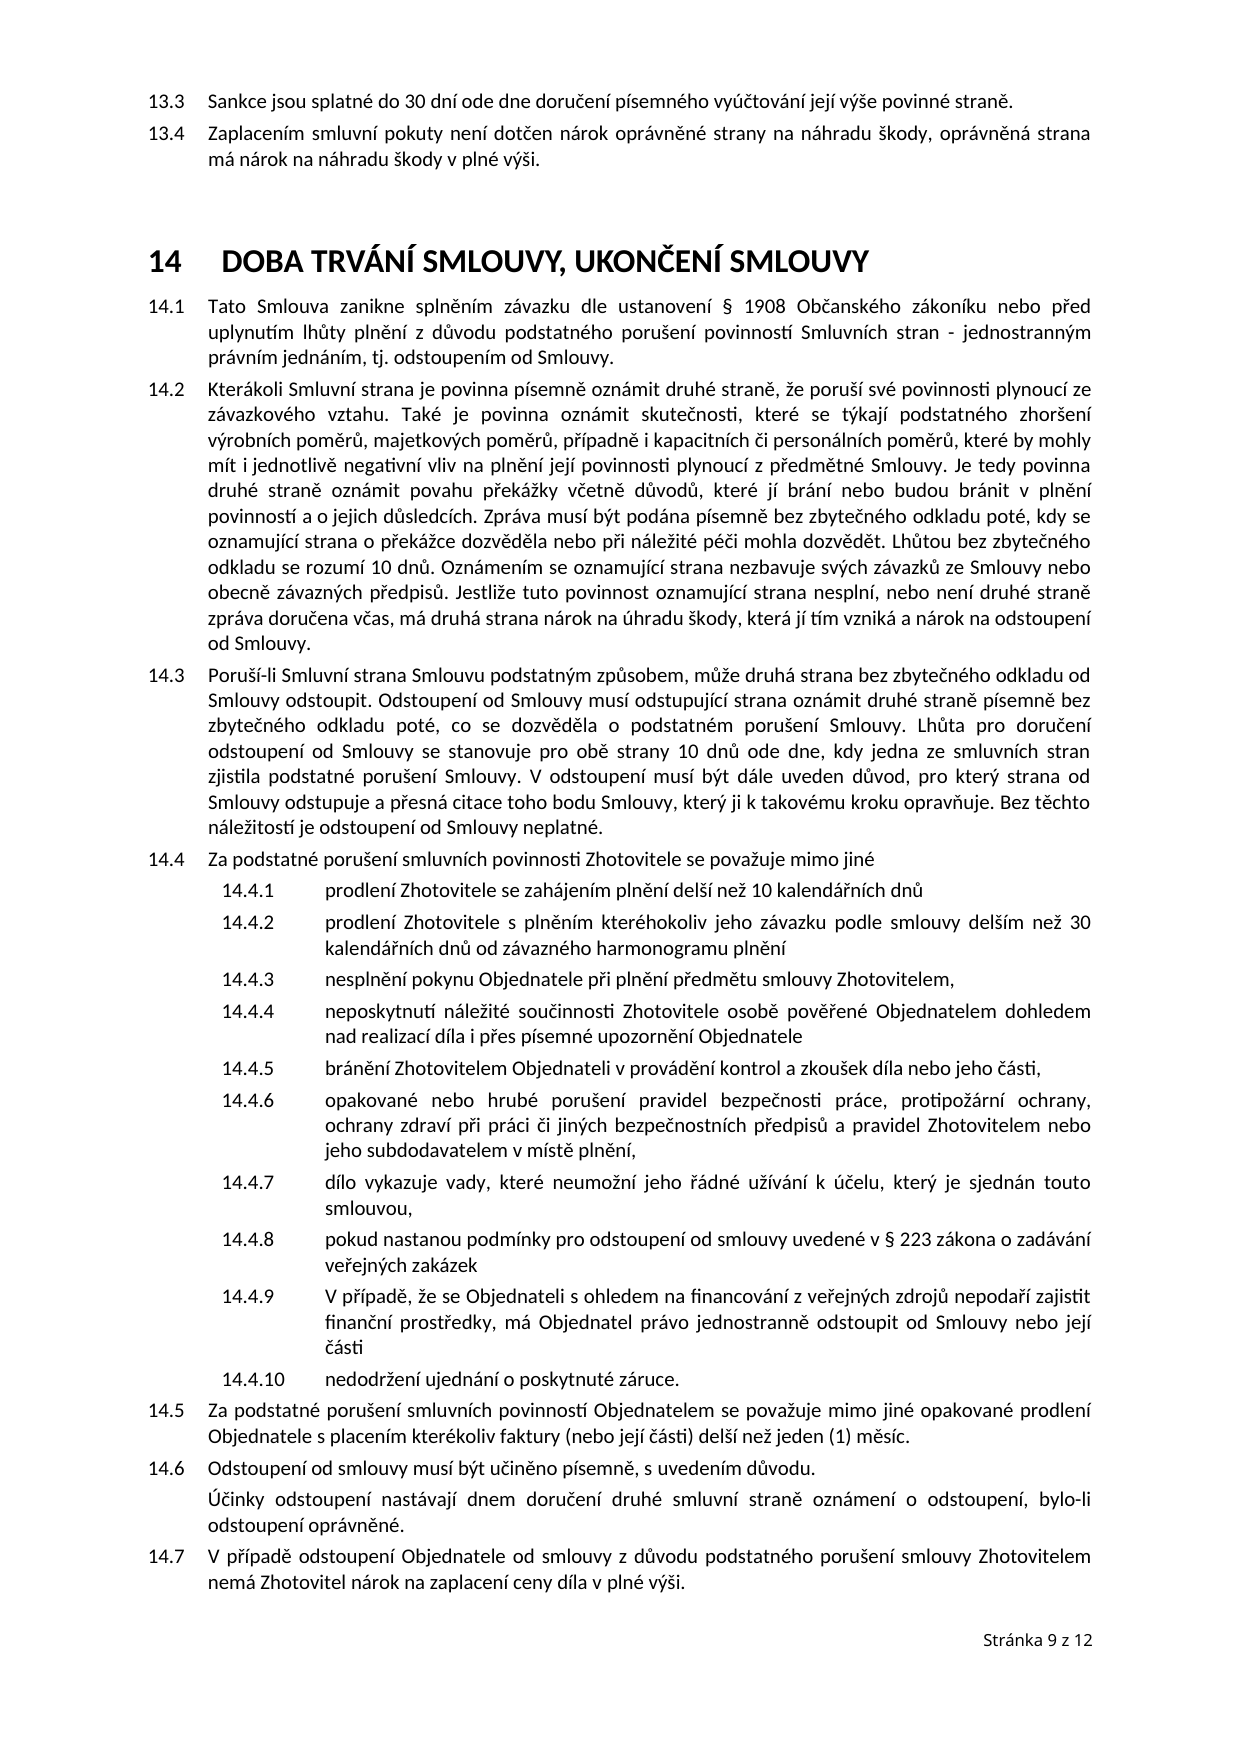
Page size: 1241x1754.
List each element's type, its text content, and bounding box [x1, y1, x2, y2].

subtitle Poruší-li Smluvní strana Smlouvu podstatným způsobem, může druhá strana bez zbytečného odkladu od Smlouvy odstoupit. Odstoupení od Smlouvy musí odstupující strana oznámit druhé straně písemně bez zbytečného odkladu poté, co se dozvěděla o podstatném porušení Smlouvy. Lhůta pro doručení odstoupení od Smlouvy se stanovuje pro obě strany 10 dnů ode dne, kdy jedna ze smluvních stran zjistila podstatné porušení Smlouvy. V odstoupení musí být dále uveden důvod, pro který strana od Smlouvy odstupuje a přesná citace toho bodu Smlouvy, který ji k takovému kroku opravňuje. Bez těchto náležitostí je odstoupení od Smlouvy neplatné. [148, 662, 1093, 840]
subtitle pokud nastanou podmínky pro odstoupení od smlouvy uvedené v § 223 zákona o zadávání veřejných zakázek [221, 1226, 1093, 1277]
subtitle Kterákoli Smluvní strana je povinna písemně oznámit druhé straně, že poruší své povinnosti plynoucí ze závazkového vztahu. Také je povinna oznámit skutečnosti, které se týkají podstatného zhoršení výrobních poměrů, majetkových poměrů, případně i kapacitních či personálních poměrů, které by mohly mít i jednotlivě negativní vliv na plnění její povinnosti plynoucí z předmětné Smlouvy. Je tedy povinna druhé straně oznámit povahu překážky včetně důvodů, které jí brání nebo budou bránit v plnění povinností a o jejich důsledcích. Zpráva musí být podána písemně bez zbytečného odkladu poté, kdy se oznamující strana o překážce dozvěděla nebo při náležité péči mohla dozvědět. Lhůtou bez zbytečného odkladu se rozumí 10 dnů. Oznámením se oznamující strana nezbavuje svých závazků ze Smlouvy nebo obecně závazných předpisů. Jestliže tuto povinnost oznamující strana nesplní, nebo není druhé straně zpráva doručena včas, má druhá strana nárok na úhradu škody, která jí tím vzniká a nárok na odstoupení od Smlouvy. [148, 376, 1093, 656]
subtitle Za podstatné porušení smluvních povinností Objednatelem se považuje mimo jiné opakované prodlení Objednatele s placením kterékoliv faktury (nebo její části) delší než jeden (1) měsíc. [148, 1398, 1093, 1448]
subtitle Zaplacením smluvní pokuty není dotčen nárok oprávněné strany na náhradu škody, oprávněná strana má nárok na náhradu škody v plné výši. [148, 120, 1093, 171]
subtitle Tato Smlouva zanikne splněním závazku dle ustanovení § 1908 Občanského zákoníku nebo před uplynutím lhůty plnění z důvodu podstatného porušení povinností Smluvních stran - jednostranným právním jednáním, tj. odstoupením od Smlouvy. [148, 293, 1093, 370]
subtitle opakované nebo hrubé porušení pravidel bezpečnosti práce, protipožární ochrany, ochrany zdraví při práci či jiných bezpečnostních předpisů a pravidel Zhotovitelem nebo jeho subdodavatelem v místě plnění, [221, 1087, 1093, 1163]
subtitle V případě odstoupení Objednatele od smlouvy z důvodu podstatného porušení smlouvy Zhotovitelem nemá Zhotovitel nárok na zaplacení ceny díla v plné výši. [148, 1543, 1093, 1594]
subtitle neposkytnutí náležité součinnosti Zhotovitele osobě pověřené Objednatelem dohledem nad realizací díla i přes písemné upozornění Objednatele [221, 998, 1093, 1049]
subtitle prodlení Zhotovitele se zahájením plnění delší než 10 kalendářních dnů [221, 878, 1093, 903]
subtitle prodlení Zhotovitele s plněním kteréhokoliv jeho závazku podle smlouvy delším než 30 kalendářních dnů od závazného harmonogramu plnění [221, 909, 1093, 960]
subtitle nedodržení ujednání o poskytnuté záruce. [221, 1366, 1093, 1391]
subtitle nesplnění pokynu Objednatele při plnění předmětu smlouvy Zhotovitelem, [221, 966, 1093, 992]
subtitle Sankce jsou splatné do 30 dní ode dne doručení písemného vyúčtování její výše povinné straně. [148, 89, 1093, 114]
subtitle Účinky odstoupení nastávají dnem doručení druhé smluvní straně oznámení o odstoupení, bylo-li odstoupení oprávněné. [208, 1486, 1093, 1537]
subtitle Za podstatné porušení smluvních povinnosti Zhotovitele se považuje mimo jiné [148, 846, 1093, 871]
subtitle Doba trvání smlouvy, ukončení smlouvy [148, 240, 1093, 281]
subtitle Odstoupení od smlouvy musí být učiněno písemně, s uvedením důvodu. [148, 1455, 1093, 1480]
subtitle dílo vykazuje vady, které neumožní jeho řádné užívání k účelu, který je sjednán touto smlouvou, [221, 1169, 1093, 1220]
subtitle V případě, že se Objednateli s ohledem na financování z veřejných zdrojů nepodaří zajistit finanční prostředky, má Objednatel právo jednostranně odstoupit od Smlouvy nebo její části [221, 1283, 1093, 1360]
subtitle bránění Zhotovitelem Objednateli v provádění kontrol a zkoušek díla nebo jeho části, [221, 1055, 1093, 1081]
